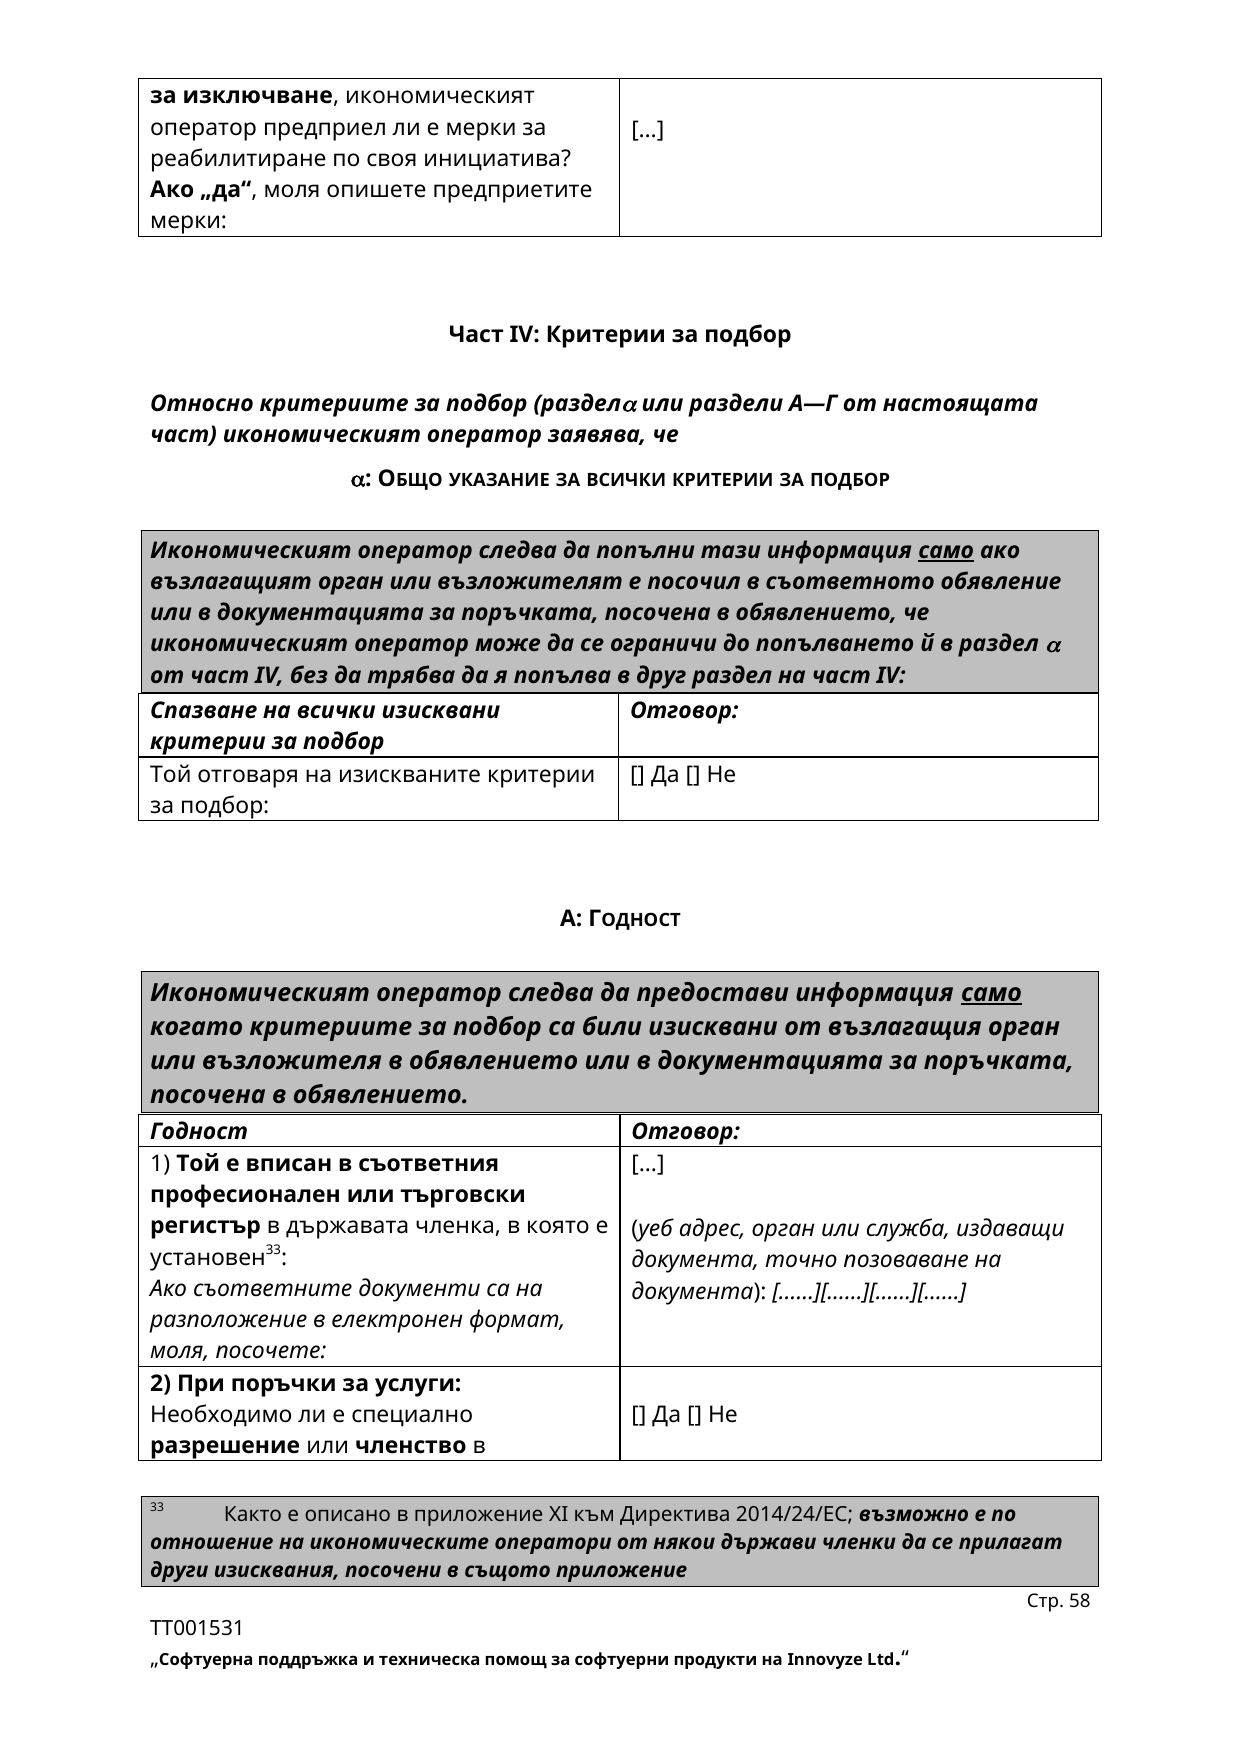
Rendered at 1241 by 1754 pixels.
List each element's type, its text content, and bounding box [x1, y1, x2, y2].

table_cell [621, 1367, 1101, 1460]
table_cell [] Да [] Не [619, 758, 1098, 820]
table_header Отговор: [619, 694, 1098, 756]
table_header Спазване на всички изисквани критерии за подбор [139, 694, 618, 756]
title : Общо указание за всички критерии за подбор [150, 462, 1090, 493]
table_cell [] Да [] Не […] [620, 79, 1101, 236]
table_header Отговор: [621, 1115, 1101, 1146]
table_cell 1) Той е вписан в съответния професионален или търговски регистър в държавата членка, в която е установен: Ако съответните документи са на разположение в електронен формат, моля, посочете: [139, 1147, 619, 1366]
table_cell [139, 1367, 619, 1460]
text Относно критериите за подбор (раздел или раздели А—Г от настоящата част) икономическият оператор заявява, че [150, 387, 1090, 449]
table_cell Той отговаря на изискваните критерии за подбор: [139, 758, 618, 820]
text Икономическият оператор следва да предостави информация само когато критериите за подбор са били изисквани от възлагащия орган или възложителя в обявлението или в документацията за поръчката, посочена в обявлението. [142, 972, 1098, 1112]
title Част IV: Критерии за подбор [150, 318, 1090, 349]
title А: Годност [150, 902, 1090, 933]
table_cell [139, 79, 619, 236]
table_cell […] (уеб адрес, орган или служба, издаващи документа, точно позоваване на документа): [……][……][……][……] [621, 1147, 1101, 1366]
table_header Годност [139, 1115, 619, 1146]
text Икономическият оператор следва да попълни тази информация само ако възлагащият орган или възложителят е посочил в съответното обявление или в документацията за поръчката, посочена в обявлението, че икономическият оператор може да се ограничи до попълването й в раздел от част ІV, без да трябва да я попълва в друг раздел на част ІV: [142, 531, 1098, 692]
